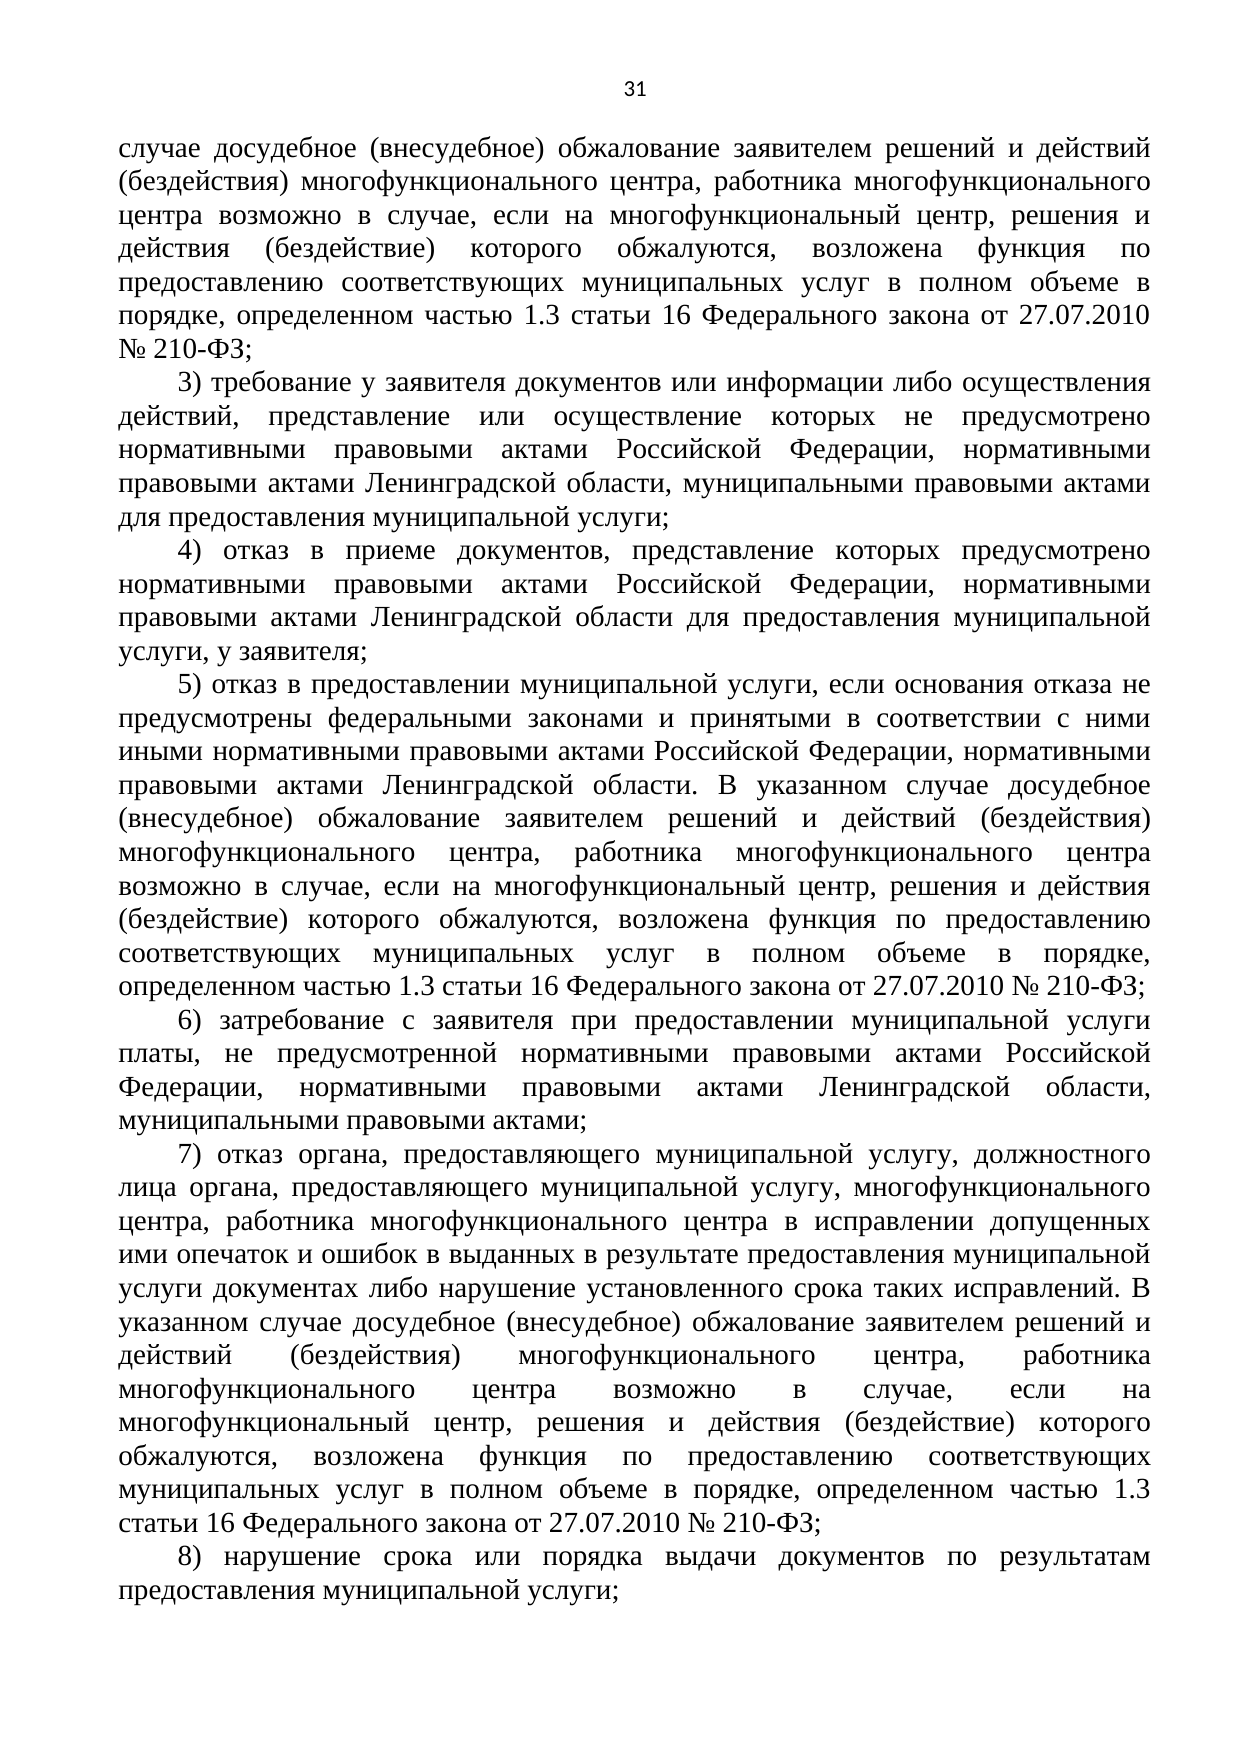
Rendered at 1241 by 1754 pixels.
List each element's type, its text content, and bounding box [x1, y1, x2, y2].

text 7) отказ органа, предоставляющего муниципальной услугу, должностного лица органа, предоставляющего муниципальной услугу, многофункционального центра, работника многофункционального центра в исправлении допущенных ими опечаток и ошибок в выданных в результате предоставления муниципальной услуги документах либо нарушение установленного срока таких исправлений. В указанном случае досудебное (внесудебное) обжалование заявителем решений и действий (бездействия) многофункционального центра, работника многофункционального центра возможно в случае, если на многофункциональный центр, решения и действия (бездействие) которого обжалуются, возложена функция по предоставлению соответствующих муниципальных услуг в полном объеме в порядке, определенном частью 1.3 статьи 16 Федерального закона от 27.07.2010 № 210-ФЗ; [118, 1136, 1152, 1538]
text 4) отказ в приеме документов, представление которых предусмотрено нормативными правовыми актами Российской Федерации, нормативными правовыми актами Ленинградской области для предоставления муниципальной услуги, у заявителя; [118, 532, 1152, 666]
text 6) затребование с заявителя при предоставлении муниципальной услуги платы, не предусмотренной нормативными правовыми актами Российской Федерации, нормативными правовыми актами Ленинградской области, муниципальными правовыми актами; [118, 1002, 1152, 1136]
text 3) требование у заявителя документов или информации либо осуществления действий, представление или осуществление которых не предусмотрено нормативными правовыми актами Российской Федерации, нормативными правовыми актами Ленинградской области, муниципальными правовыми актами для предоставления муниципальной услуги; [118, 364, 1152, 532]
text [118, 130, 1152, 364]
text 8) нарушение срока или порядка выдачи документов по результатам предоставления муниципальной услуги; [118, 1538, 1152, 1606]
text 5) отказ в предоставлении муниципальной услуги, если основания отказа не предусмотрены федеральными законами и принятыми в соответствии с ними иными нормативными правовыми актами Российской Федерации, нормативными правовыми актами Ленинградской области. В указанном случае досудебное (внесудебное) обжалование заявителем решений и действий (бездействия) многофункционального центра, работника многофункционального центра возможно в случае, если на многофункциональный центр, решения и действия (бездействие) которого обжалуются, возложена функция по предоставлению соответствующих муниципальных услуг в полном объеме в порядке, определенном частью 1.3 статьи 16 Федерального закона от 27.07.2010 № 210-ФЗ; [118, 666, 1152, 1002]
